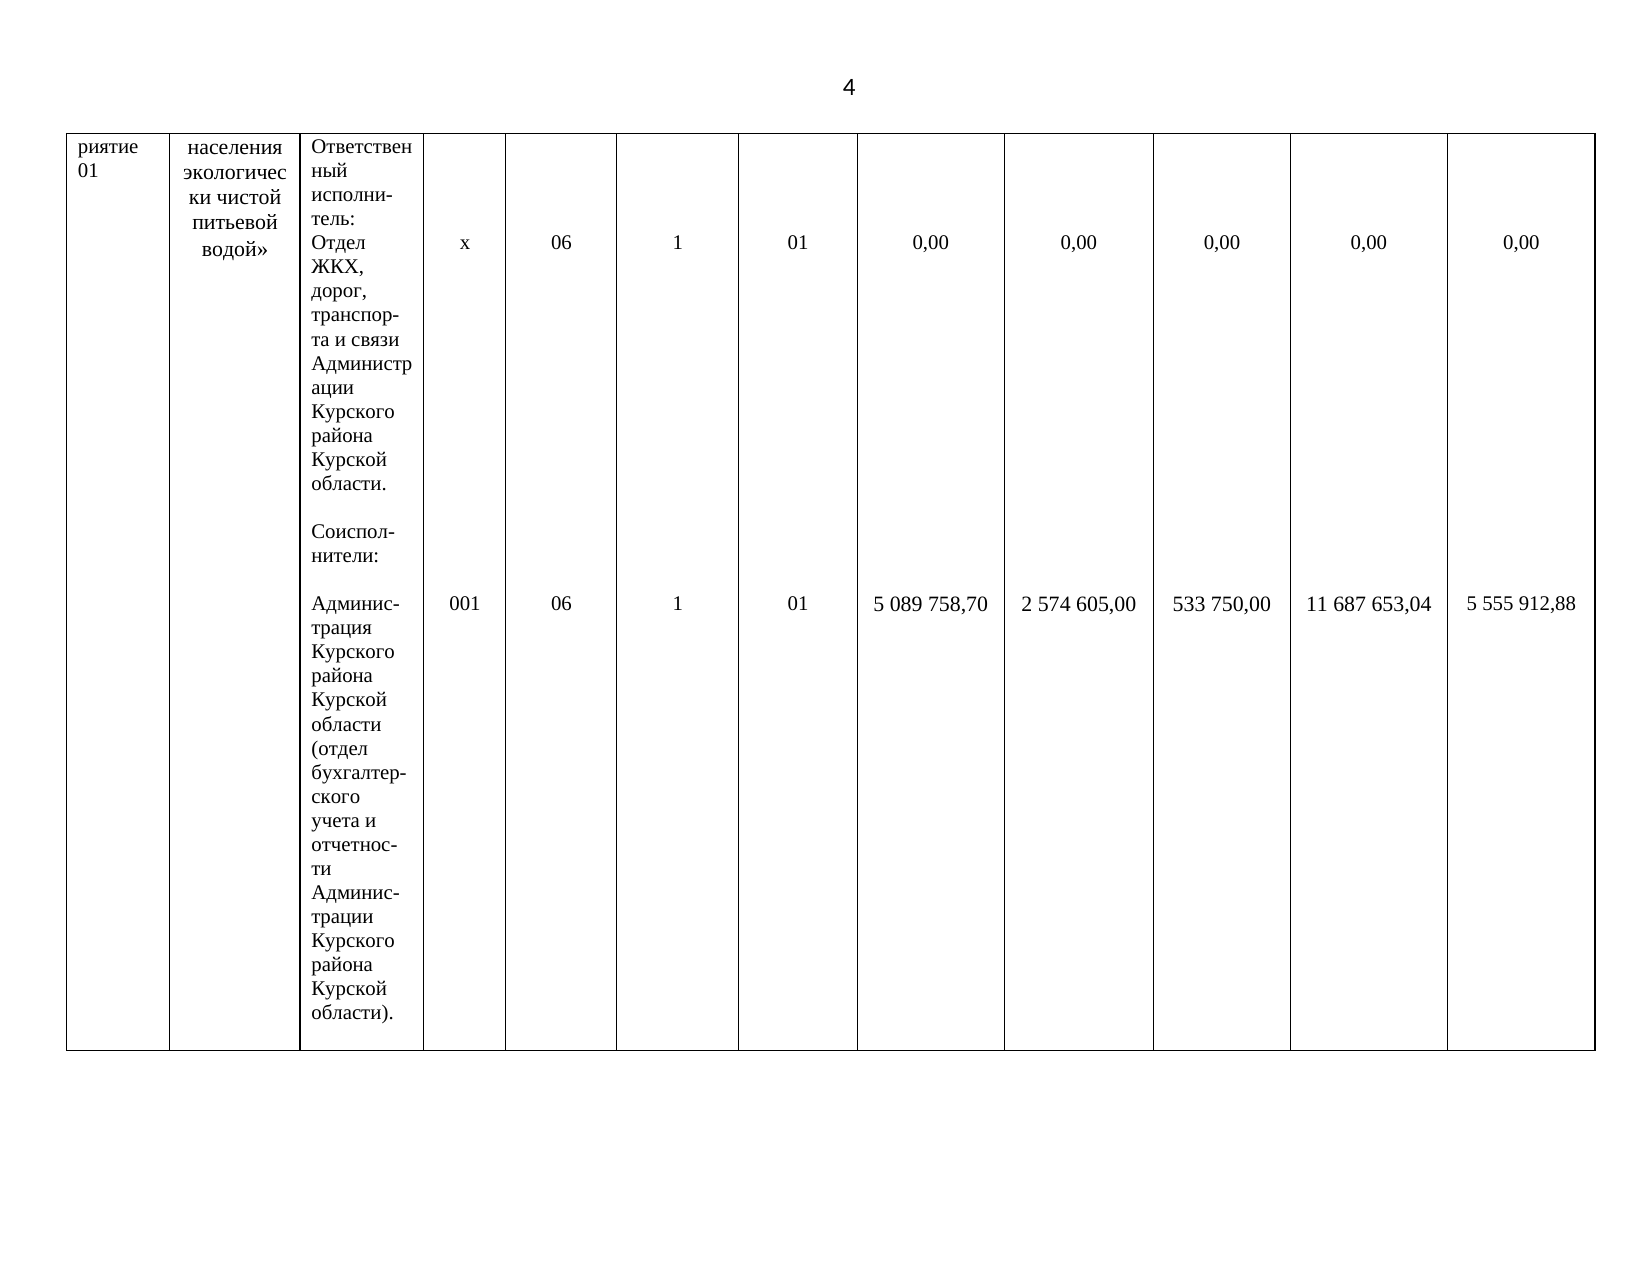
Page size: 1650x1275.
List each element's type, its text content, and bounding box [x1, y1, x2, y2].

table_cell 06 06 [506, 134, 616, 1049]
table_cell 0,00 533 750,00 [1154, 134, 1290, 1049]
table_cell 0,00 5 555 912,88 [1448, 134, 1594, 1049]
table_cell 1 1 [617, 134, 738, 1049]
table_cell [170, 134, 299, 1049]
table_cell 0,00 11 687 653,04 [1291, 134, 1447, 1049]
table_cell х 001 [424, 134, 505, 1049]
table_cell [67, 134, 169, 1049]
table_cell 0,00 2 574 605,00 [1005, 134, 1153, 1049]
table_cell 0,00 5 089 758,70 [858, 134, 1004, 1049]
table_cell 01 01 [739, 134, 857, 1049]
